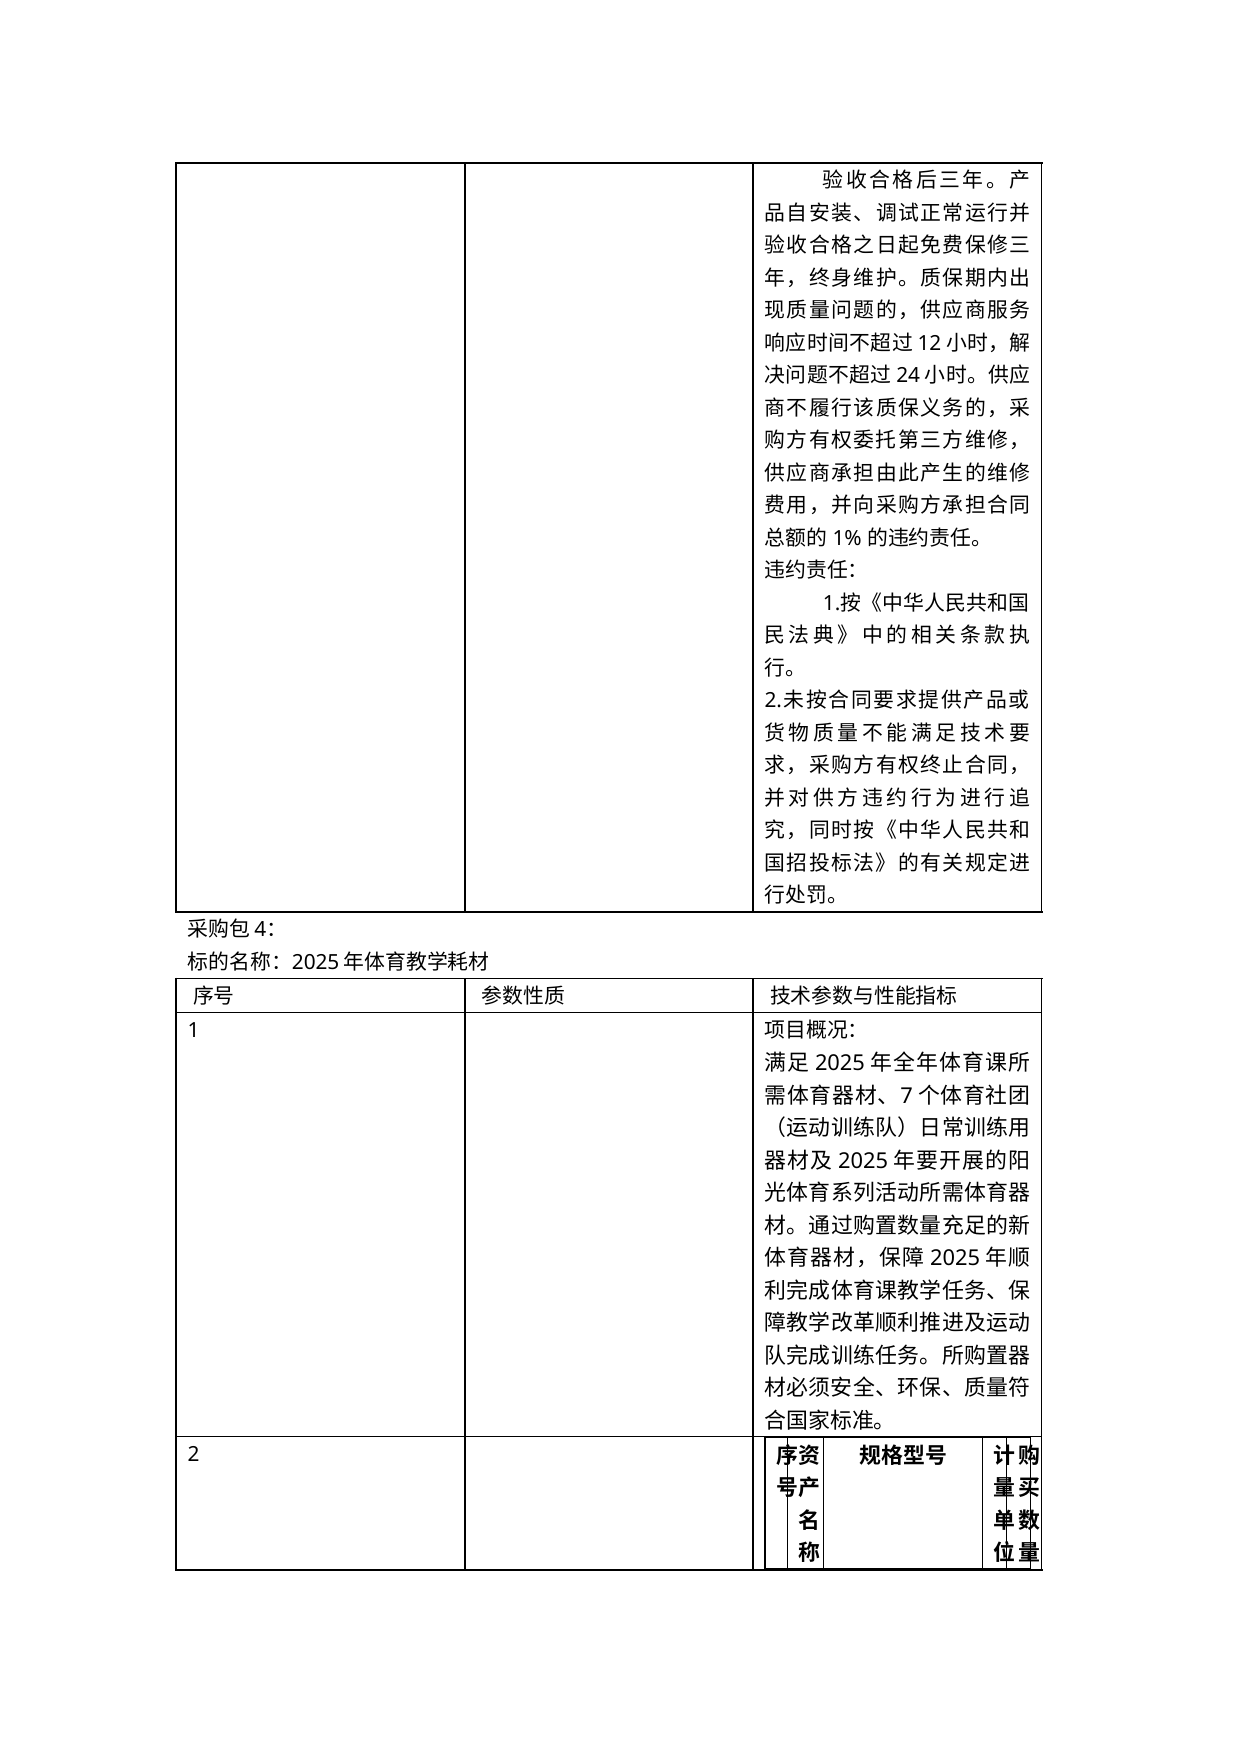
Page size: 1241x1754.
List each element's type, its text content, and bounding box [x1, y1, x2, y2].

table_cell 1 [177, 1013, 464, 1436]
table_cell [824, 1438, 982, 1568]
table_header 技术参数与性能指标 [754, 979, 1041, 1012]
table_cell [1031, 1437, 1041, 1569]
table_cell 2 [177, 1437, 464, 1569]
table_cell [766, 1438, 787, 1568]
table_cell [983, 1438, 1006, 1568]
table_header 序号 [177, 979, 464, 1012]
table_cell [466, 164, 752, 911]
table_cell [788, 1438, 823, 1568]
text 采购包4： [187, 913, 1053, 945]
table_cell [466, 1437, 752, 1569]
text 标的名称：2025年体育教学耗材 [187, 945, 1053, 978]
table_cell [754, 164, 1041, 911]
table_cell 5 [177, 164, 464, 911]
table_cell 项目概况： 满足2025年全年体育课所需体育器材、7个体育社团（运动训练队）日常训练用器材及2025年要开展的阳光体育系列活动所需体育器材。通过购置数量充足的新体育器材，保障2025年顺利完成体育课教学任务、保障教学改革顺利推进及运动队完成训练任务。所购置器材必须安全、环保、质量符合国家标准。 [754, 1013, 1041, 1436]
table_cell [754, 1437, 764, 1569]
table_cell [1007, 1438, 1030, 1568]
table_cell [466, 1013, 752, 1436]
table_header 参数性质 [466, 979, 752, 1012]
